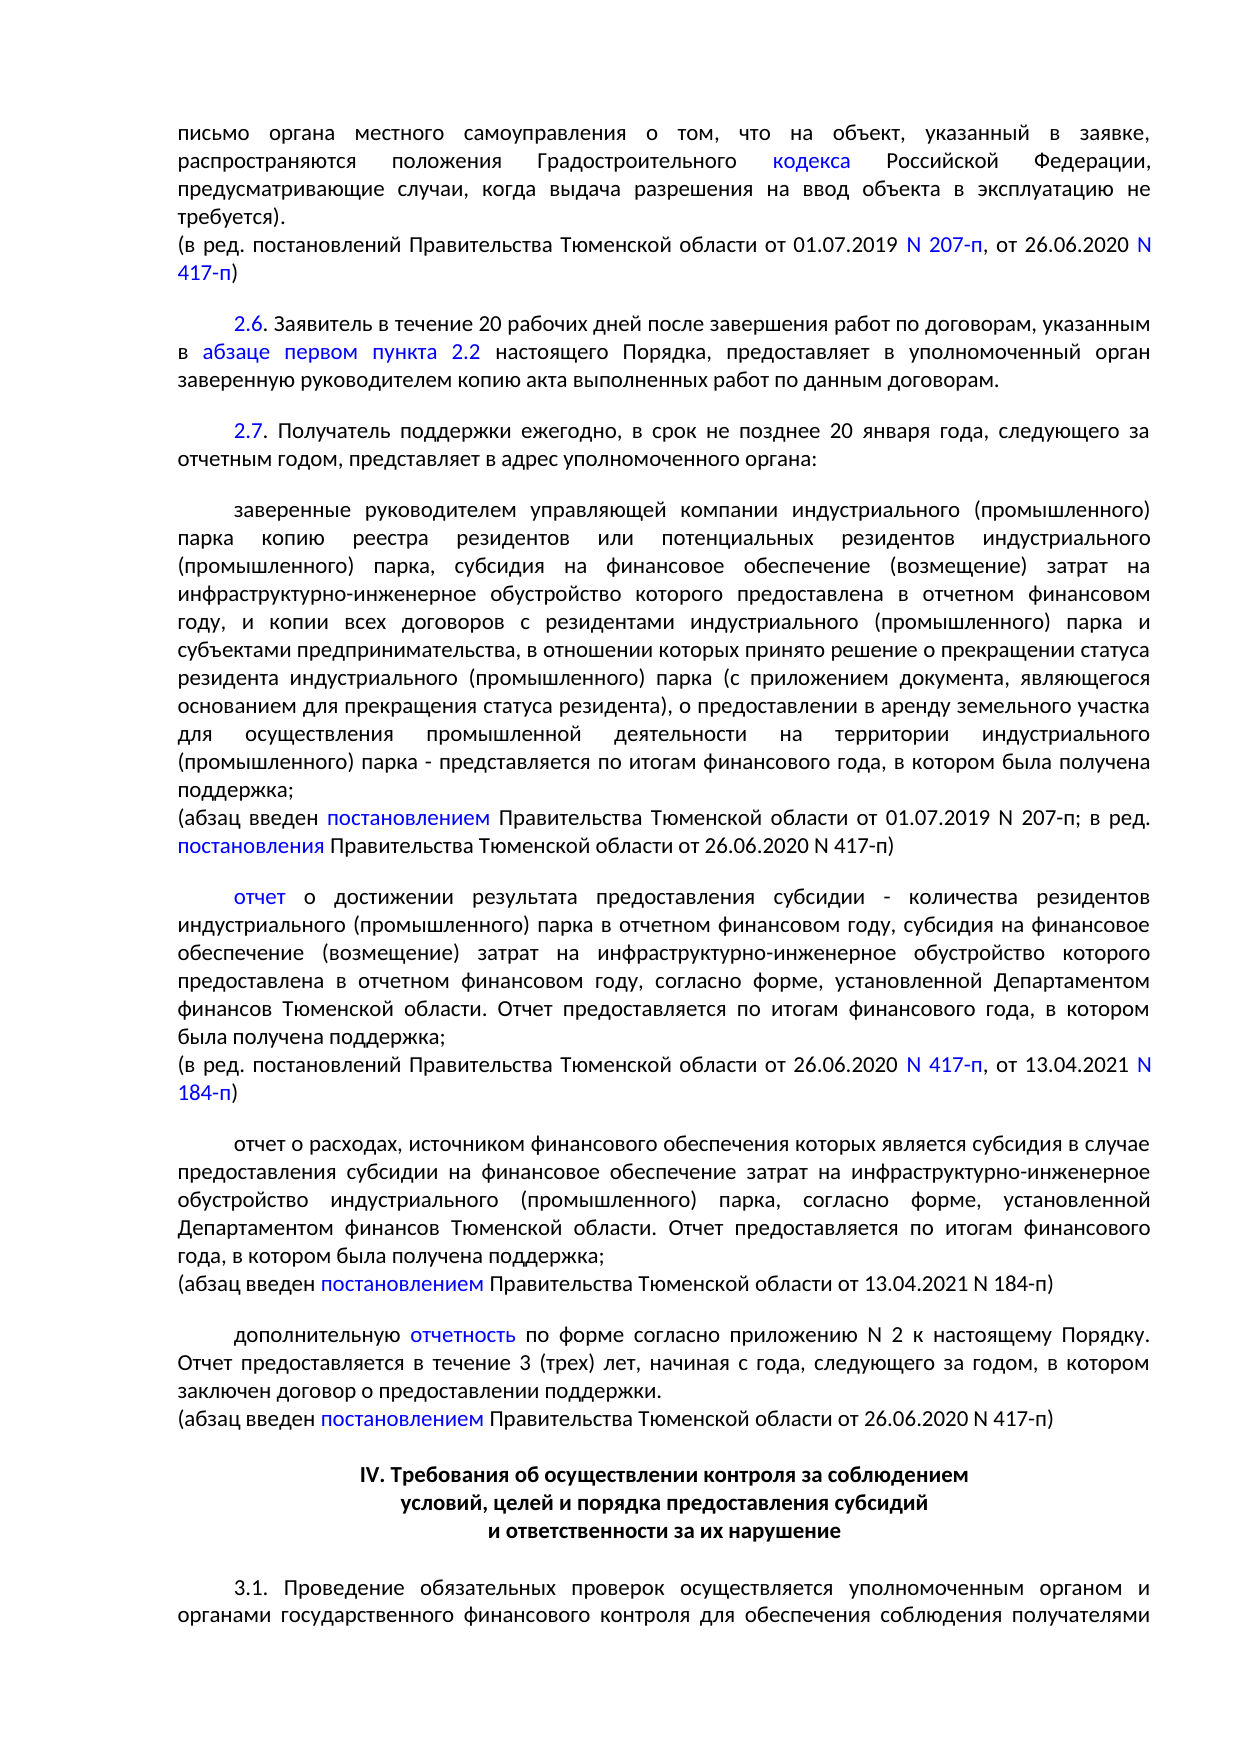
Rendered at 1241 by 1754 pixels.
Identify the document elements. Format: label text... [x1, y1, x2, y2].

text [177, 118, 1152, 230]
text отчет о достижении результата предоставления субсидии - количества резидентов индустриального (промышленного) парка в отчетном финансовом году, субсидия на финансовое обеспечение (возмещение) затрат на инфраструктурно-инженерное обустройство которого предоставлена в отчетном финансовом году, согласно форме, установленной Департаментом финансов Тюменской области. Отчет предоставляется по итогам финансового года, в котором была получена поддержка; [177, 882, 1152, 1050]
title условий, целей и порядка предоставления субсидий [177, 1488, 1152, 1517]
text (абзац введен постановлением Правительства Тюменской области от 26.06.2020 N 417-п) [177, 1404, 1152, 1432]
title IV. Требования об осуществлении контроля за соблюдением [177, 1461, 1152, 1488]
text дополнительную отчетность по форме согласно приложению N 2 к настоящему Порядку. Отчет предоставляется в течение 3 (трех) лет, начиная с года, следующего за годом, в котором заключен договор о предоставлении поддержки. [177, 1320, 1152, 1404]
text заверенные руководителем управляющей компании индустриального (промышленного) парка копию реестра резидентов или потенциальных резидентов индустриального (промышленного) парка, субсидия на финансовое обеспечение (возмещение) затрат на инфраструктурно-инженерное обустройство которого предоставлена в отчетном финансовом году, и копии всех договоров с резидентами индустриального (промышленного) парка и субъектами предпринимательства, в отношении которых принято решение о прекращении статуса резидента индустриального (промышленного) парка (с приложением документа, являющегося основанием для прекращения статуса резидента), о предоставлении в аренду земельного участка для осуществления промышленной деятельности на территории индустриального (промышленного) парка - представляется по итогам финансового года, в котором была получена поддержка; [177, 495, 1152, 803]
text 2.7. Получатель поддержки ежегодно, в срок не позднее 20 января года, следующего за отчетным годом, представляет в адрес уполномоченного органа: [177, 416, 1152, 472]
title и ответственности за их нарушение [177, 1517, 1152, 1544]
text (в ред. постановлений Правительства Тюменской области от 26.06.2020 N 417-п, от 13.04.2021 N 184-п) [177, 1050, 1152, 1106]
text 2.6. Заявитель в течение 20 рабочих дней после завершения работ по договорам, указанным в абзаце первом пункта 2.2 настоящего Порядка, предоставляет в уполномоченный орган заверенную руководителем копию акта выполненных работ по данным договорам. [177, 309, 1152, 393]
text отчет о расходах, источником финансового обеспечения которых является субсидия в случае предоставления субсидии на финансовое обеспечение затрат на инфраструктурно-инженерное обустройство индустриального (промышленного) парка, согласно форме, установленной Департаментом финансов Тюменской области. Отчет предоставляется по итогам финансового года, в котором была получена поддержка; [177, 1129, 1152, 1269]
text (абзац введен постановлением Правительства Тюменской области от 13.04.2021 N 184-п) [177, 1269, 1152, 1297]
text (в ред. постановлений Правительства Тюменской области от 01.07.2019 N 207-п, от 26.06.2020 N 417-п) [177, 230, 1152, 286]
text (абзац введен постановлением Правительства Тюменской области от 01.07.2019 N 207-п; в ред. постановления Правительства Тюменской области от 26.06.2020 N 417-п) [177, 803, 1152, 859]
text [177, 1573, 1152, 1629]
